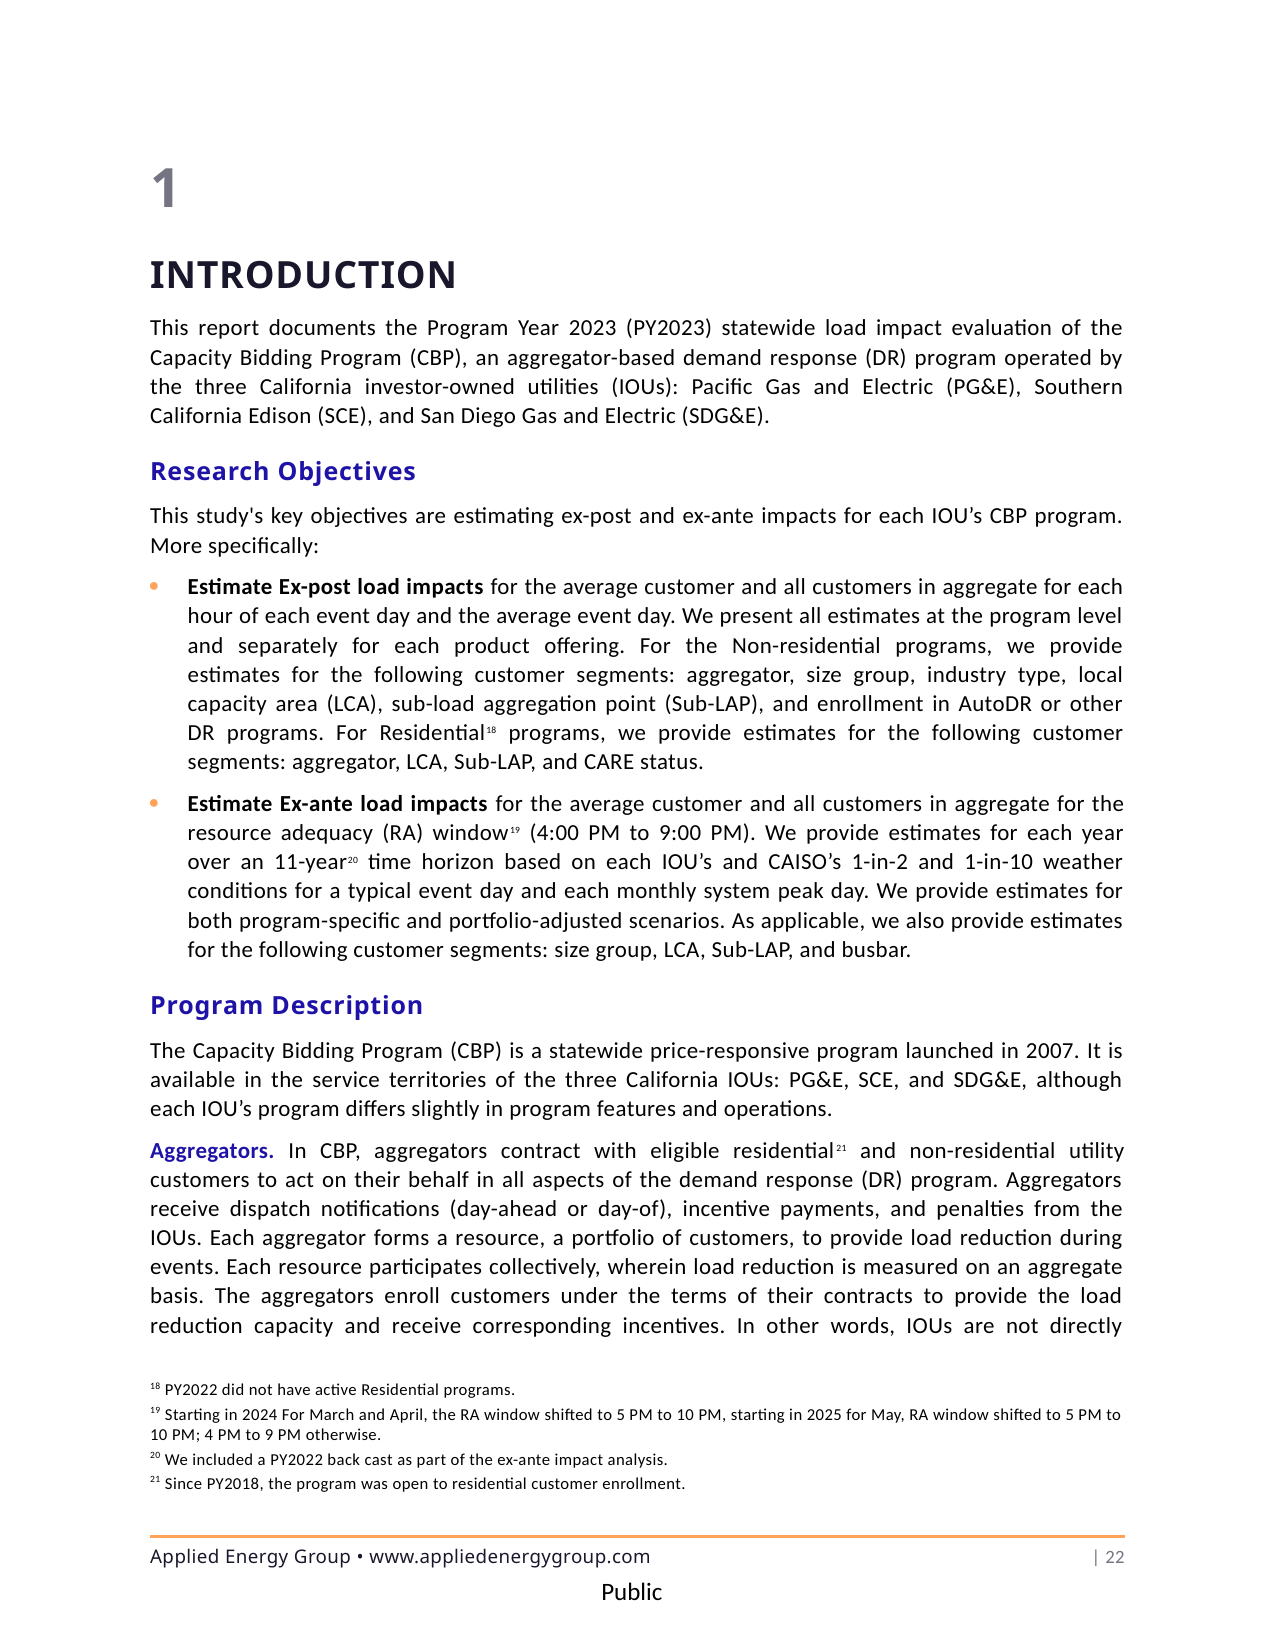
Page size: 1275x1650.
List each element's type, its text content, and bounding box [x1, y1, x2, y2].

text This report documents the Program Year 2023 (PY2023) statewide load impact evaluation of the Capacity Bidding Program (CBP), an aggregator-based demand response (DR) program operated by the three California investor-owned utilities (IOUs): Pacific Gas and Electric (PG&E), Southern California Edison (SCE), and San Diego Gas and Electric (SDG&E). [150, 312, 1125, 429]
list Estimate Ex-post load impacts for the average customer and all customers in aggregate for each hour of each event day and the average event day. We present all estimates at the program level and separately for each product offering. For the Non-residential programs, we provide estimates for the following customer segments: aggregator, size group, industry type, local capacity area (LCA), sub-load aggregation point (Sub-LAP), and enrollment in AutoDR or other DR programs. For Residential programs, we provide estimates for the following customer segments: aggregator, LCA, Sub-LAP, and CARE status. [150, 571, 1125, 776]
title Introduction [150, 249, 1125, 300]
list Estimate Ex-ante load impacts for the average customer and all customers in aggregate for the resource adequacy (RA) window (4:00 PM to 9:00 PM). We provide estimates for each year over an 11-year time horizon based on each IOU’s and CAISO’s 1-in-2 and 1-in-10 weather conditions for a typical event day and each monthly system peak day. We provide estimates for both program-specific and portfolio-adjusted scenarios. As applicable, we also provide estimates for the following customer segments: size group, LCA, Sub-LAP, and busbar. [150, 788, 1125, 963]
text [150, 1134, 1125, 1339]
subtitle Research Objectives [150, 454, 1125, 488]
text This study's key objectives are estimating ex-post and ex-ante impacts for each IOU’s CBP program. More specifically: [150, 501, 1125, 559]
subtitle Program Description [150, 988, 1125, 1022]
text The Capacity Bidding Program (CBP) is a statewide price-responsive program launched in 2007. It is available in the service territories of the three California IOUs: PG&E, SCE, and SDG&E, although each IOU’s program differs slightly in program features and operations. [150, 1034, 1125, 1122]
